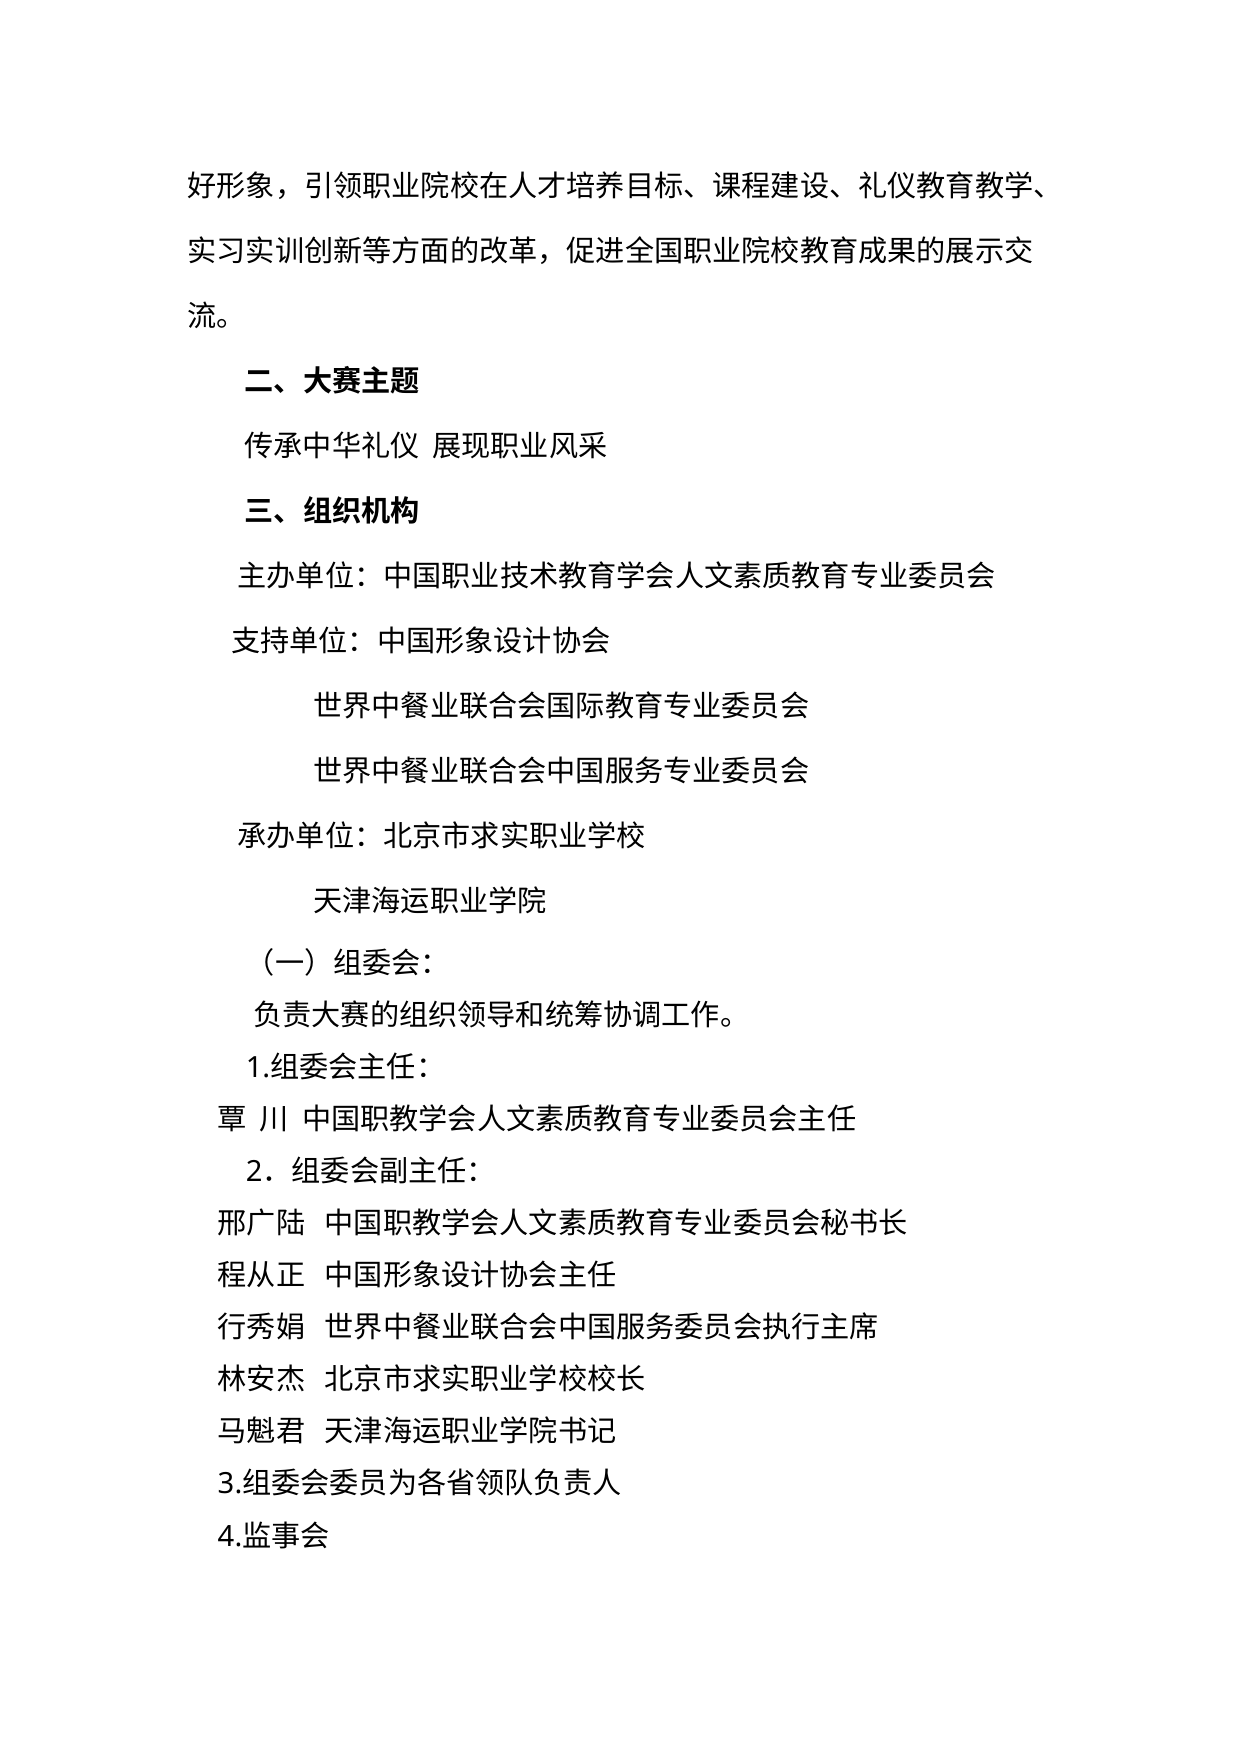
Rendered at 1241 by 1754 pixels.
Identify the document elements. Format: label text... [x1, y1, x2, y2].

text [187, 151, 1053, 346]
text 传承中华礼仪 展现职业风采 [187, 411, 1053, 476]
text 负责大赛的组织领导和统筹协调工作。 [187, 983, 1053, 1036]
text 支持单位：中国形象设计协会 [187, 606, 1053, 671]
text 世界中餐业联合会中国服务专业委员会 [187, 736, 1053, 801]
text 二、大赛主题 [187, 346, 1053, 411]
text 行秀娟 世界中餐业联合会中国服务委员会执行主席 [187, 1296, 1053, 1348]
text 3.组委会委员为各省领队负责人 [187, 1452, 1053, 1504]
text 天津海运职业学院 [187, 866, 1053, 931]
text （一）组委会： [187, 931, 1053, 983]
text 1.组委会主任： [187, 1036, 1053, 1088]
text 2．组委会副主任： [187, 1140, 1053, 1192]
text 承办单位：北京市求实职业学校 [187, 801, 1053, 866]
text 世界中餐业联合会国际教育专业委员会 [187, 671, 1053, 736]
text 4.监事会 [187, 1504, 1053, 1556]
text 主办单位：中国职业技术教育学会人文素质教育专业委员会 [187, 541, 1053, 606]
text 马魁君 天津海运职业学院书记 [187, 1400, 1053, 1452]
text 程从正 中国形象设计协会主任 [187, 1244, 1053, 1296]
text 覃 川 中国职教学会人文素质教育专业委员会主任 [187, 1088, 1053, 1140]
text 林安杰 北京市求实职业学校校长 [187, 1348, 1053, 1400]
text 三、组织机构 [187, 476, 1053, 541]
text 邢广陆 中国职教学会人文素质教育专业委员会秘书长 [187, 1192, 1053, 1244]
